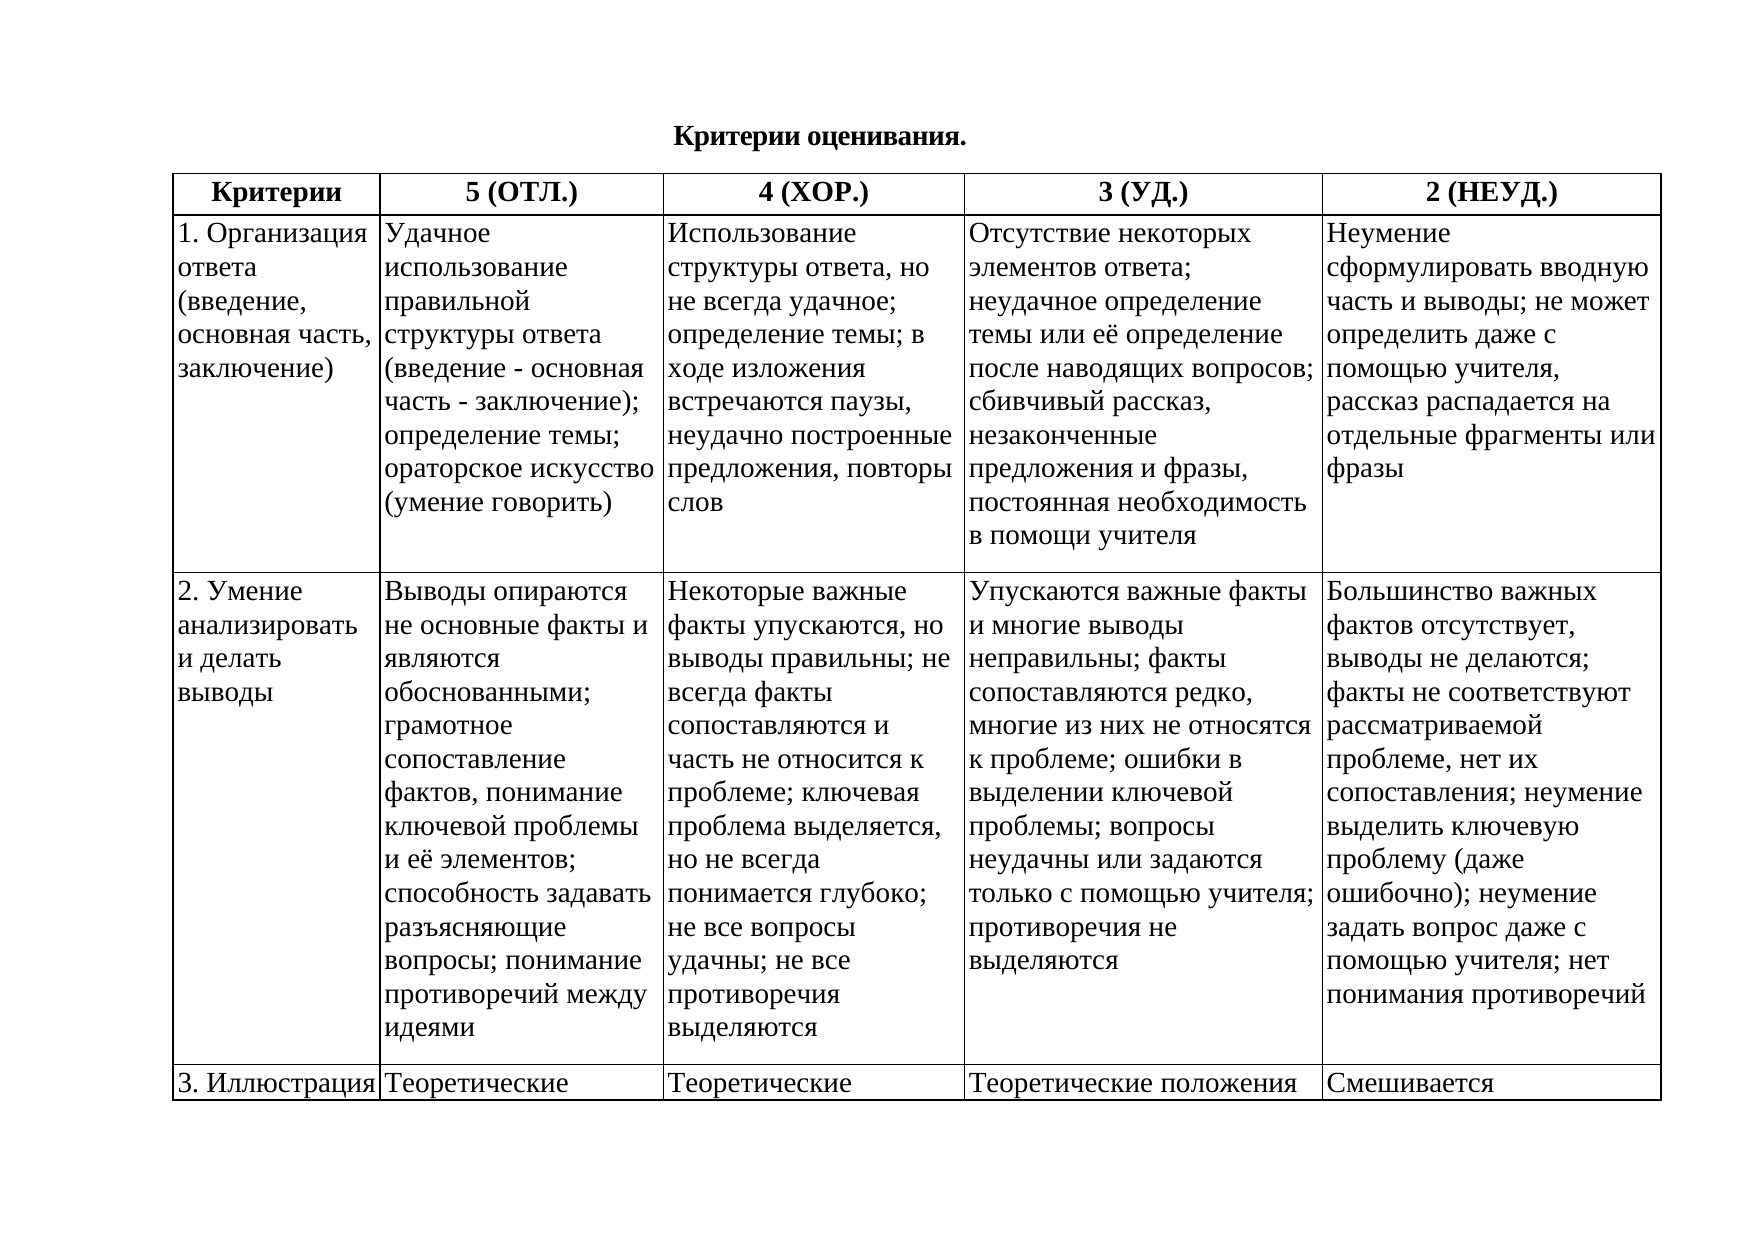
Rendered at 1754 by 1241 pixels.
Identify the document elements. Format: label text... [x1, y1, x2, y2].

table_header 4 (ХОР.) [664, 174, 964, 214]
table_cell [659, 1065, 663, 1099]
table_header Критерии [174, 174, 379, 214]
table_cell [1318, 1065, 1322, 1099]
table_cell 2. Умение анализировать и делать выводы [174, 573, 379, 1064]
table_cell Выводы опираются не основные факты и являются обоснованными; грамотное сопоставление фактов, понимание ключевой проблемы и её элементов; способность задавать разъясняющие вопросы; понимание противоречий между идеями [381, 573, 663, 1064]
table_cell Большинство важных фактов отсутствует, выводы не делаются; факты не соответствуют рассматриваемой проблеме, нет их сопоставления; неумение выделить ключевую проблему (даже ошибочно); неумение задать вопрос даже с помощью учителя; нет понимания противоречий [1323, 573, 1660, 1064]
table_cell Использование структуры ответа, но не всегда удачное; определение темы; в ходе изложения встречаются паузы, неудачно построенные предложения, повторы слов [664, 216, 964, 572]
table_cell Удачное использование правильной структуры ответа (введение - основная часть - заключение); определение темы; ораторское искусство (умение говорить) [381, 216, 663, 572]
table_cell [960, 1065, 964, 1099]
table_cell Отсутствие некоторых элементов ответа; неудачное определение темы или её определение после наводящих вопросов; сбивчивый рассказ, незаконченные предложения и фразы, постоянная необходимость в помощи учителя [965, 216, 1322, 572]
table_header 5 (ОТЛ.) [381, 174, 663, 214]
table_header 2 (НЕУД.) [1323, 174, 1660, 214]
table_header 3 (УД.) [965, 174, 1322, 214]
table_cell Упускаются важные факты и многие выводы неправильны; факты сопоставляются редко, многие из них не относятся к проблеме; ошибки в выделении ключевой проблемы; вопросы неудачны или задаются только с помощью учителя; противоречия не выделяются [965, 573, 1322, 1064]
text Критерии оценивания. [177, 118, 1665, 152]
table_cell 1. Организация ответа (введение, основная часть, заключение) [174, 216, 379, 572]
table_cell Некоторые важные факты упускаются, но выводы правильны; не всегда факты сопоставляются и часть не относится к проблеме; ключевая проблема выделяется, но не всегда понимается глубоко; не все вопросы удачны; не все противоречия выделяются [664, 573, 964, 1064]
table_cell Неумение сформулировать вводную часть и выводы; не может определить даже с помощью учителя, рассказ распадается на отдельные фрагменты или фразы [1323, 216, 1660, 572]
